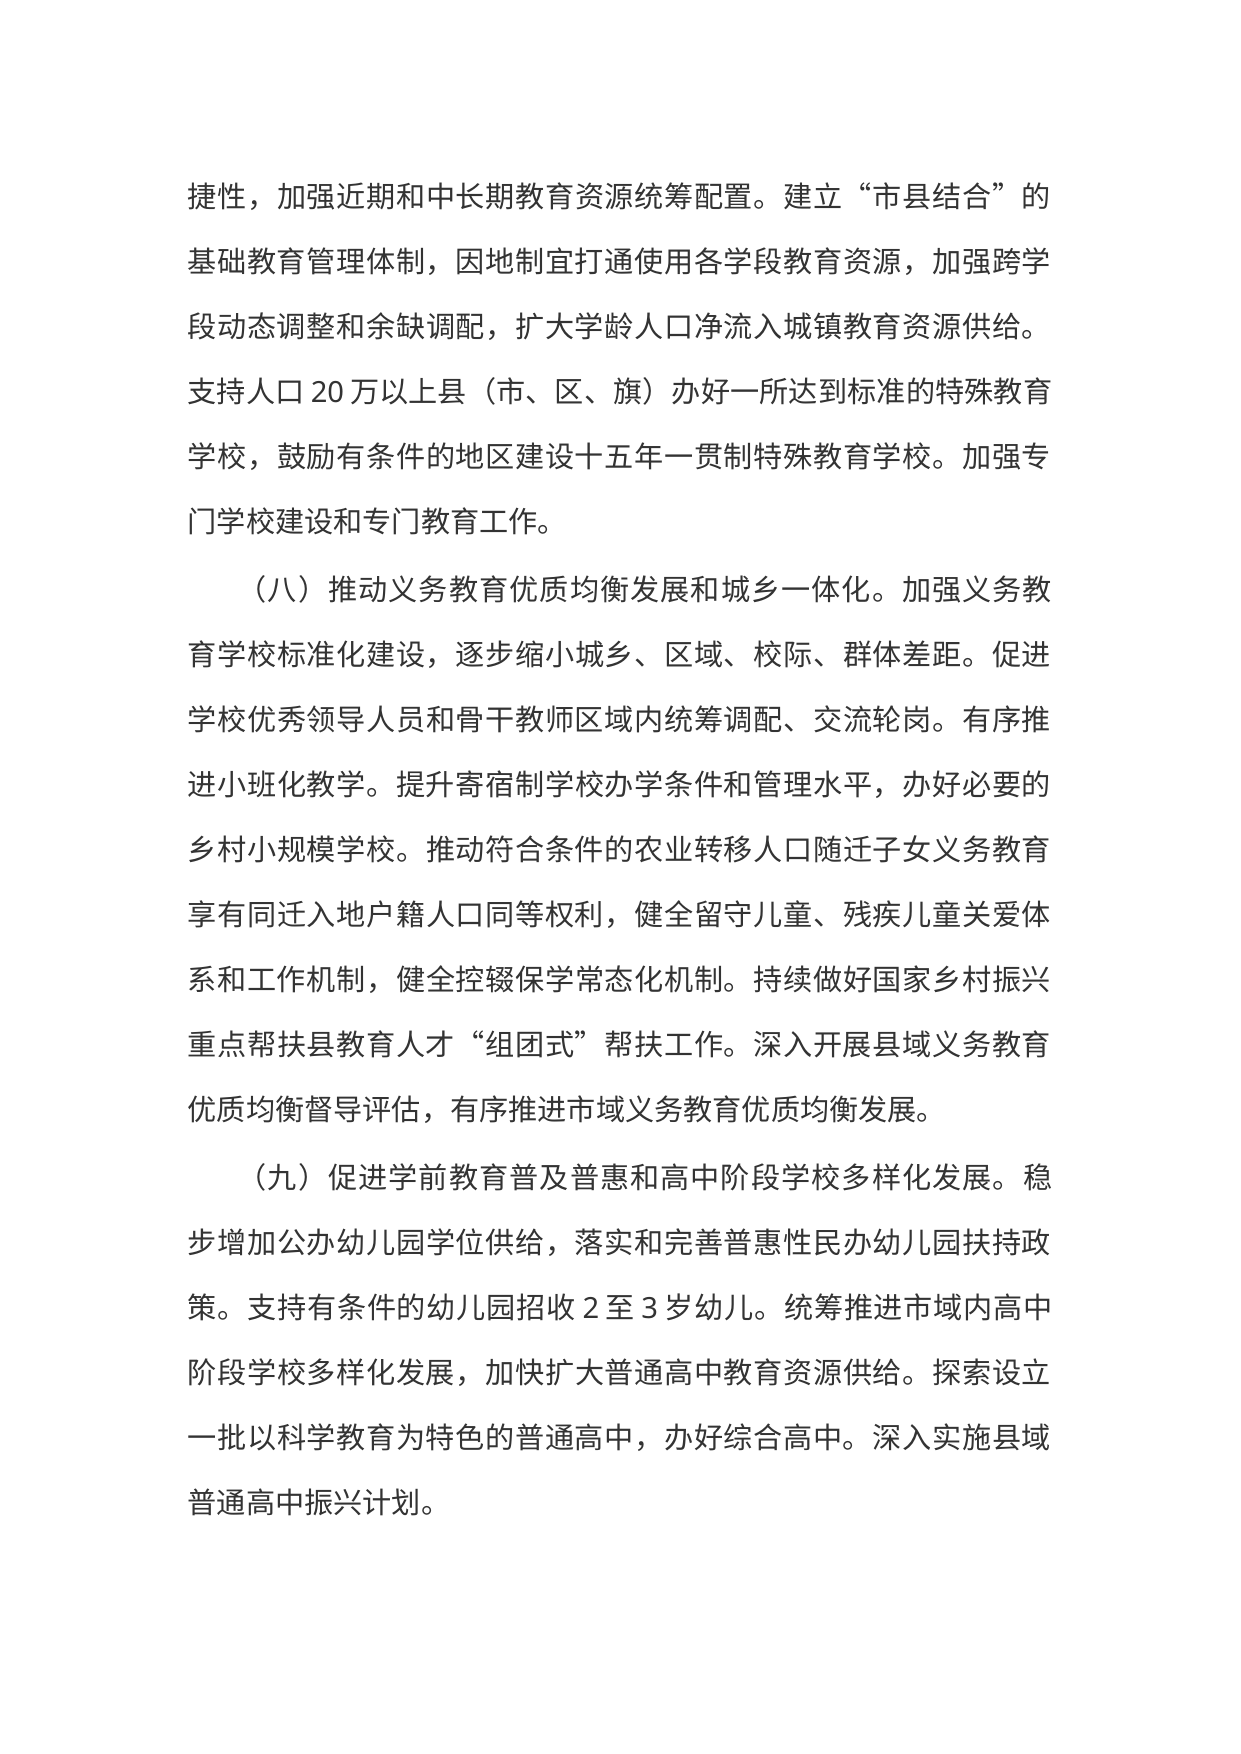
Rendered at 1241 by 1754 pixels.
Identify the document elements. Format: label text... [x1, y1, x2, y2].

text （九）促进学前教育普及普惠和高中阶段学校多样化发展。稳步增加公办幼儿园学位供给，落实和完善普惠性民办幼儿园扶持政策。支持有条件的幼儿园招收2至3岁幼儿。统筹推进市域内高中阶段学校多样化发展，加快扩大普通高中教育资源供给。探索设立一批以科学教育为特色的普通高中，办好综合高中。深入实施县域普通高中振兴计划。 [187, 1143, 1053, 1533]
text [187, 162, 1053, 552]
text （八）推动义务教育优质均衡发展和城乡一体化。加强义务教育学校标准化建设，逐步缩小城乡、区域、校际、群体差距。促进学校优秀领导人员和骨干教师区域内统筹调配、交流轮岗。有序推进小班化教学。提升寄宿制学校办学条件和管理水平，办好必要的乡村小规模学校。推动符合条件的农业转移人口随迁子女义务教育享有同迁入地户籍人口同等权利，健全留守儿童、残疾儿童关爱体系和工作机制，健全控辍保学常态化机制。持续做好国家乡村振兴重点帮扶县教育人才“组团式”帮扶工作。深入开展县域义务教育优质均衡督导评估，有序推进市域义务教育优质均衡发展。 [187, 555, 1053, 1140]
